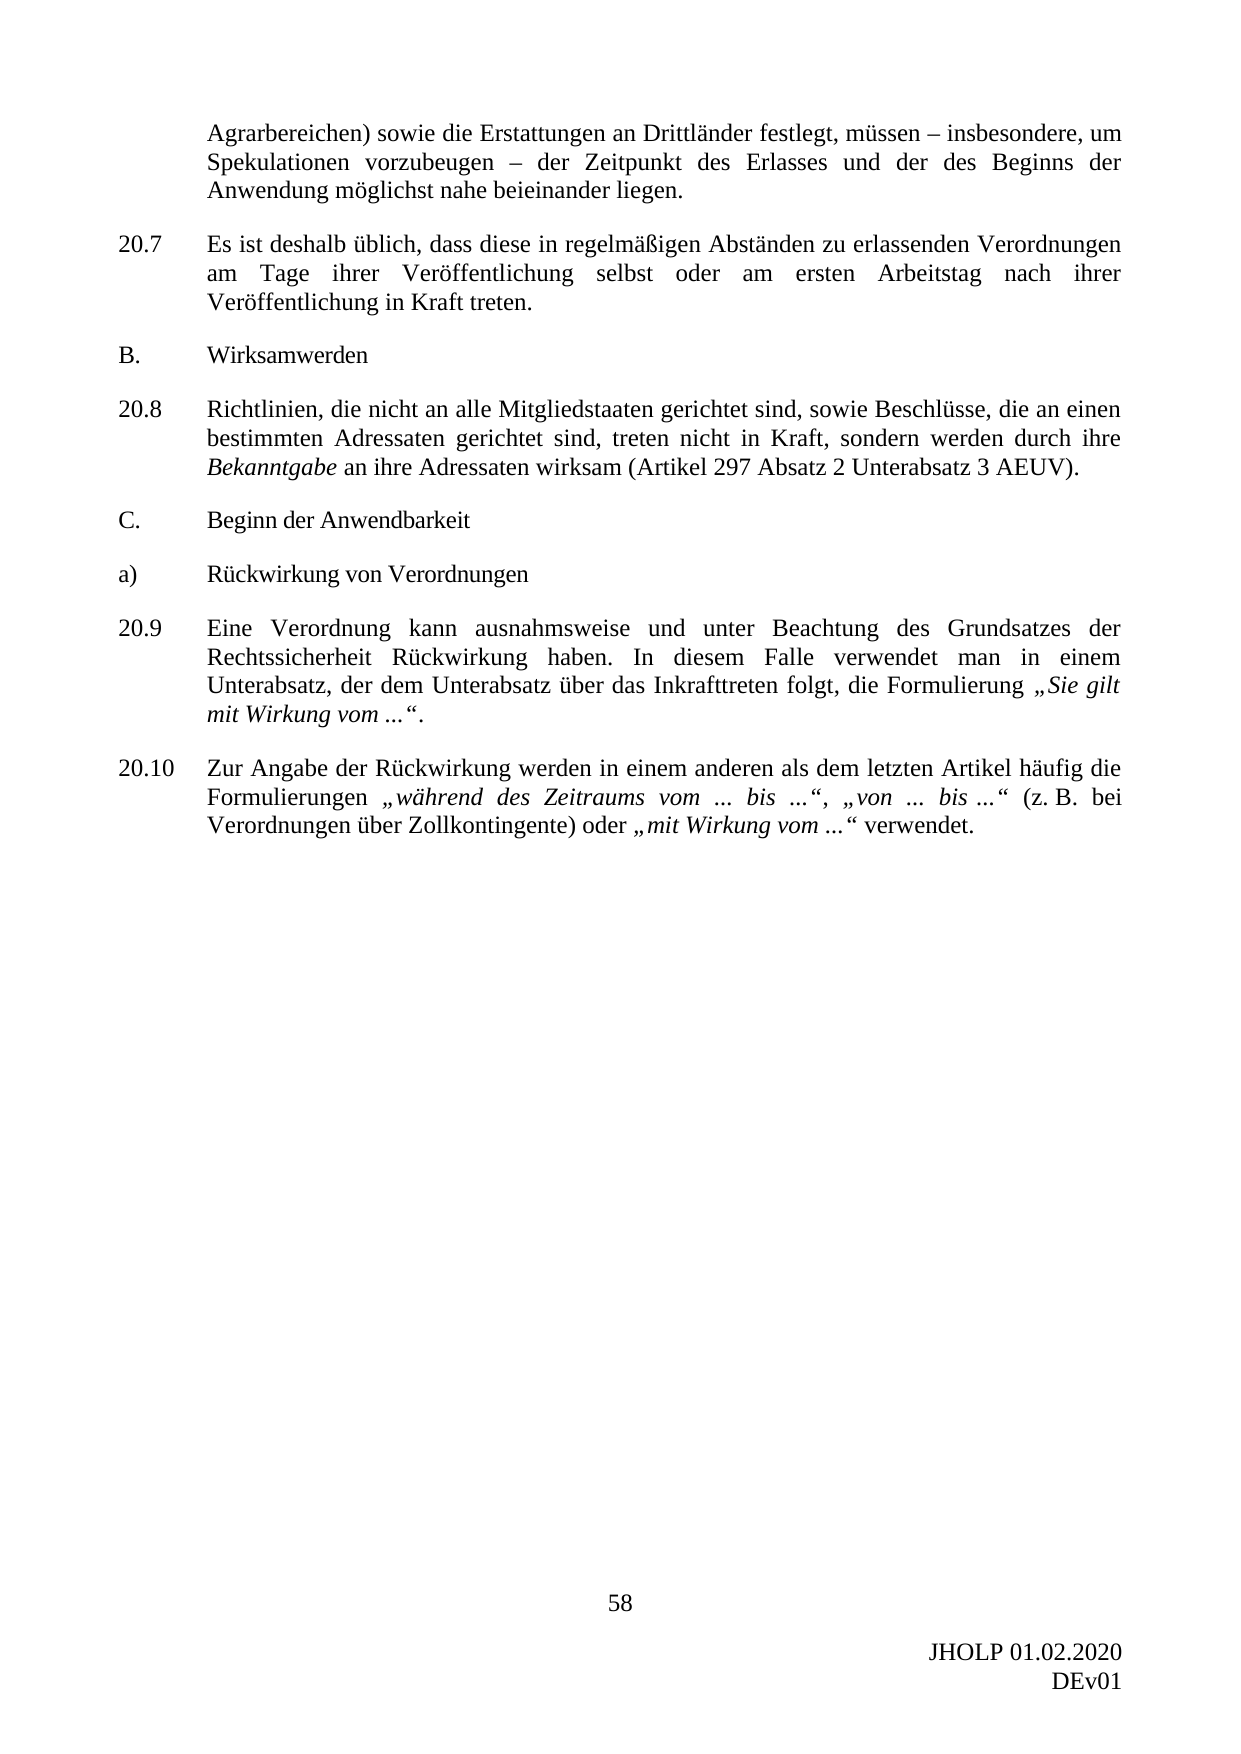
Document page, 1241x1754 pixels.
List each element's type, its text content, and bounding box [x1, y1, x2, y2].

text 20.7 Es ist deshalb üblich, dass diese in regelmäßigen Abständen zu erlassenden Verordnungen am Tage ihrer Veröffentlichung selbst oder am ersten Arbeitstag nach ihrer Veröffentlichung in Kraft treten. [118, 229, 1122, 316]
text B. Wirksamwerden [118, 341, 1122, 369]
text a) Rückwirkung von Verordnungen [118, 559, 1122, 588]
text C. Beginn der Anwendbarkeit [118, 506, 1122, 534]
text 20.10 Zur Angabe der Rückwirkung werden in einem anderen als dem letzten Artikel häufig die Formulierungen „während des Zeitraums vom ... bis ...“, „von ... bis ...“ (z. B. bei Verordnungen über Zollkontingente) oder „mit Wirkung vom ...“ verwendet. [118, 753, 1122, 839]
text 20.9 Eine Verordnung kann ausnahmsweise und unter Beachtung des Grundsatzes der Rechtssicherheit Rückwirkung haben. In diesem Falle verwendet man in einem Unterabsatz, der dem Unterabsatz über das Inkrafttreten folgt, die Formulierung „Sie gilt mit Wirkung vom ...“. [118, 613, 1122, 728]
text 20.8 Richtlinien, die nicht an alle Mitgliedstaaten gerichtet sind, sowie Beschlüsse, die an einen bestimmten Adressaten gerichtet sind, treten nicht in Kraft, sondern werden durch ihre Bekanntgabe an ihre Adressaten wirksam (Artikel 297 Absatz 2 Unterabsatz 3 AEUV). [118, 394, 1122, 481]
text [118, 118, 1122, 204]
